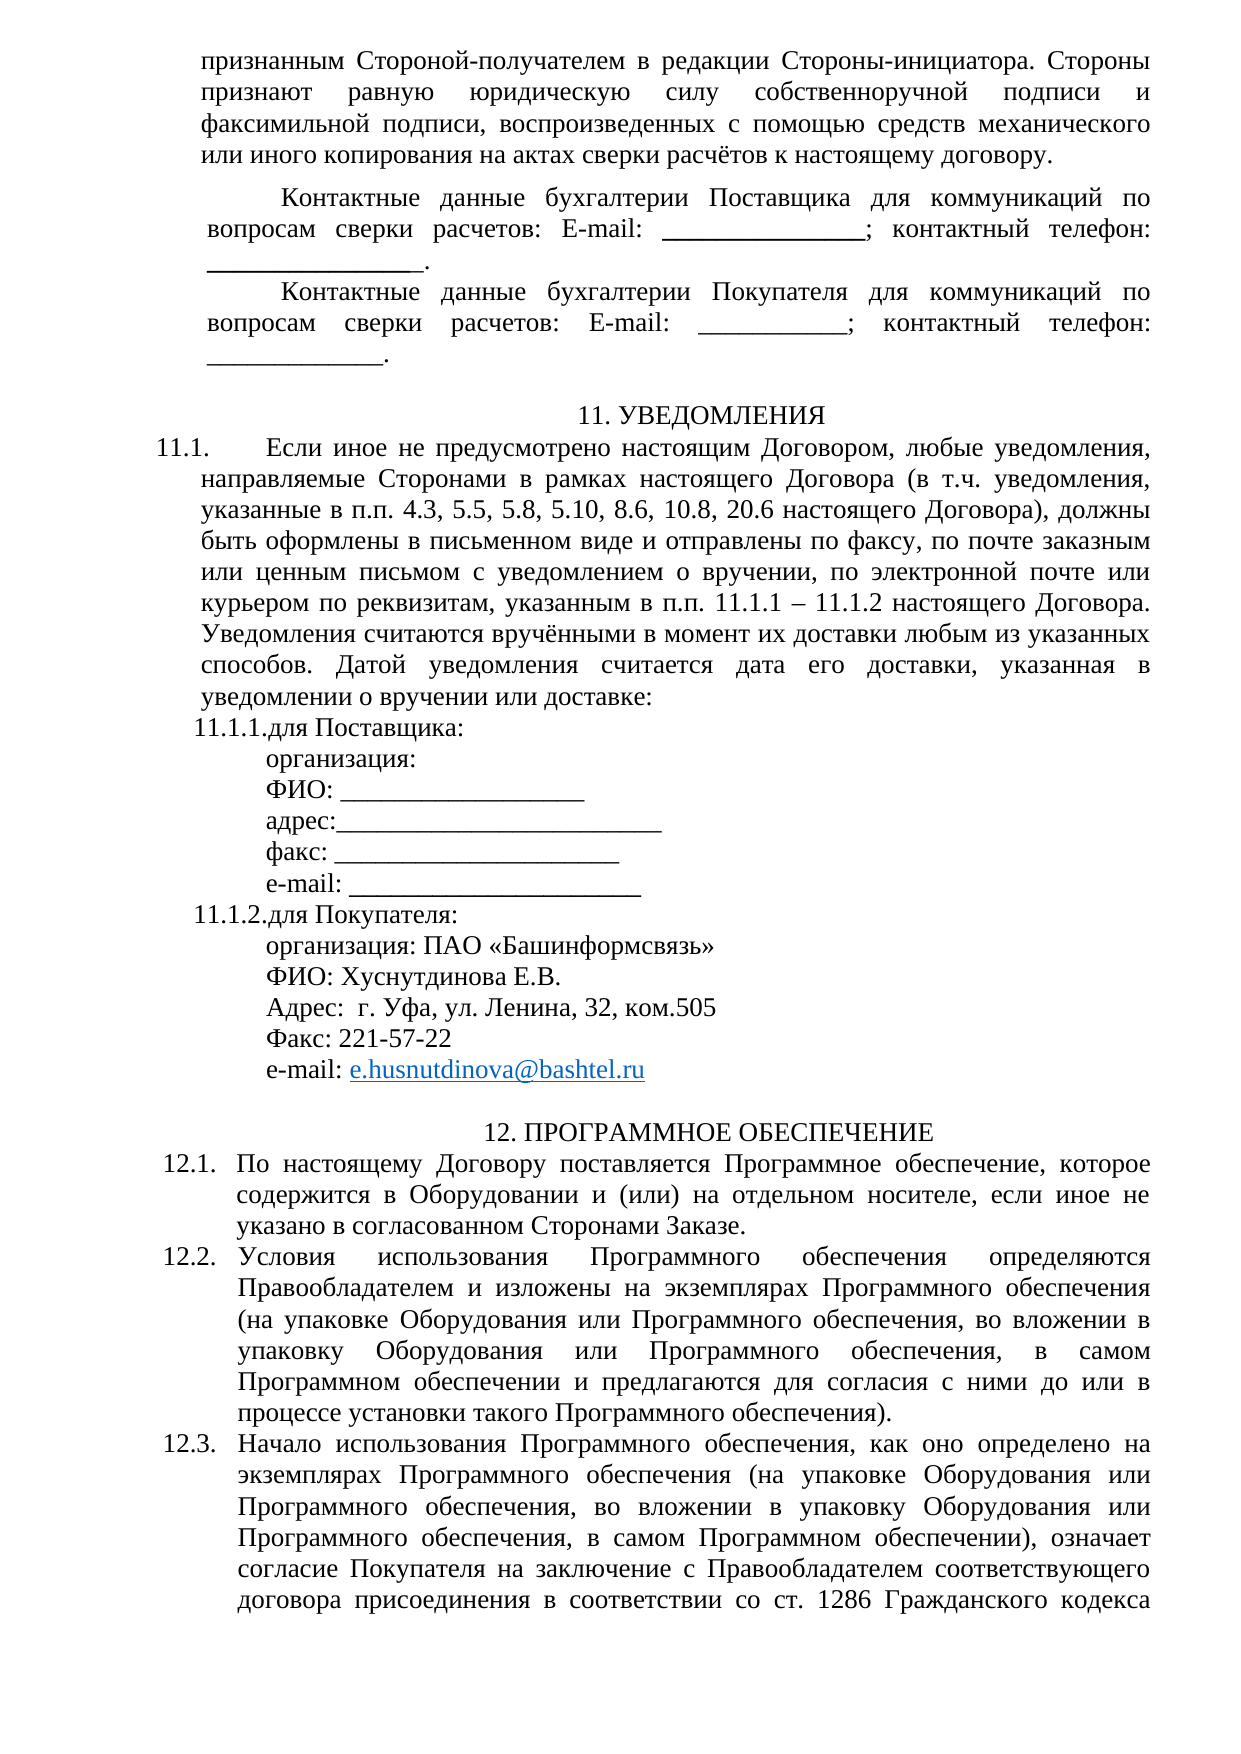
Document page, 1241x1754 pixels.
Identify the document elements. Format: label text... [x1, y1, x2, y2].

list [162, 1427, 1152, 1614]
list для Поставщика: [193, 711, 1152, 742]
text Контактные данные бухгалтерии Поставщика для коммуникаций по вопросам сверки расчетов: E-mail: _______________; контактный телефон: ________________. [207, 181, 1152, 275]
text Адрес: г. Уфа, ул. Ленина, 32, ком.505 [266, 991, 1152, 1022]
text e-mail: e.husnutdinova@bashtel.ru [266, 1053, 1152, 1085]
text адрес:________________________ [201, 804, 1152, 836]
text Контактные данные бухгалтерии Покупателя для коммуникаций по вопросам сверки расчетов: E-mail: ___________; контактный телефон: _____________. [207, 275, 1152, 368]
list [156, 44, 1152, 169]
text организация: [201, 742, 1152, 773]
text организация: ПАО «Башинформсвязь» [201, 929, 1152, 960]
list 12. ПРОГРАММНОЕ ОБЕСПЕЧЕНИЕ [228, 1116, 1152, 1147]
list Если иное не предусмотрено настоящим Договором, любые уведомления, направляемые Сторонами в рамках настоящего Договора (в т.ч. уведомления, указанные в п.п. 4.3, 5.5, 5.8, 5.10, 8.6, 10.8, 20.6 настоящего Договора), должны быть оформлены в письменном виде и отправлены по факсу, по почте заказным или ценным письмом с уведомлением о вручении, по электронной почте или курьером по реквизитам, указанным в п.п. 11.1.1 – 11.1.2 настоящего Договора. Уведомления считаются вручёнными в момент их доставки любым из указанных способов. Датой уведомления считается дата его доставки, указанная в уведомлении о вручении или доставке: [156, 431, 1152, 711]
list По настоящему Договору поставляется Программное обеспечение, которое содержится в Оборудовании и (или) на отдельном носителе, если иное не указано в согласованном Сторонами Заказе. [162, 1147, 1152, 1240]
text Факс: 221-57-22 [266, 1022, 1152, 1053]
list для Покупателя: [193, 898, 1152, 929]
text ФИО: __________________ [201, 773, 1152, 804]
list Условия использования Программного обеспечения определяются Правообладателем и изложены на экземплярах Программного обеспечения (на упаковке Оборудования или Программного обеспечения, во вложении в упаковку Оборудования или Программного обеспечения, в самом Программном обеспечении и предлагаются для согласия с ними до или в процессе установки такого Программного обеспечения). [162, 1240, 1152, 1427]
text факс: _____________________ [201, 836, 1152, 867]
list 11. УВЕДОМЛЕНИЯ [213, 399, 1152, 431]
text ФИО: Хуснутдинова Е.В. [266, 960, 1152, 991]
text e-mail: _____________________ [201, 867, 1152, 898]
